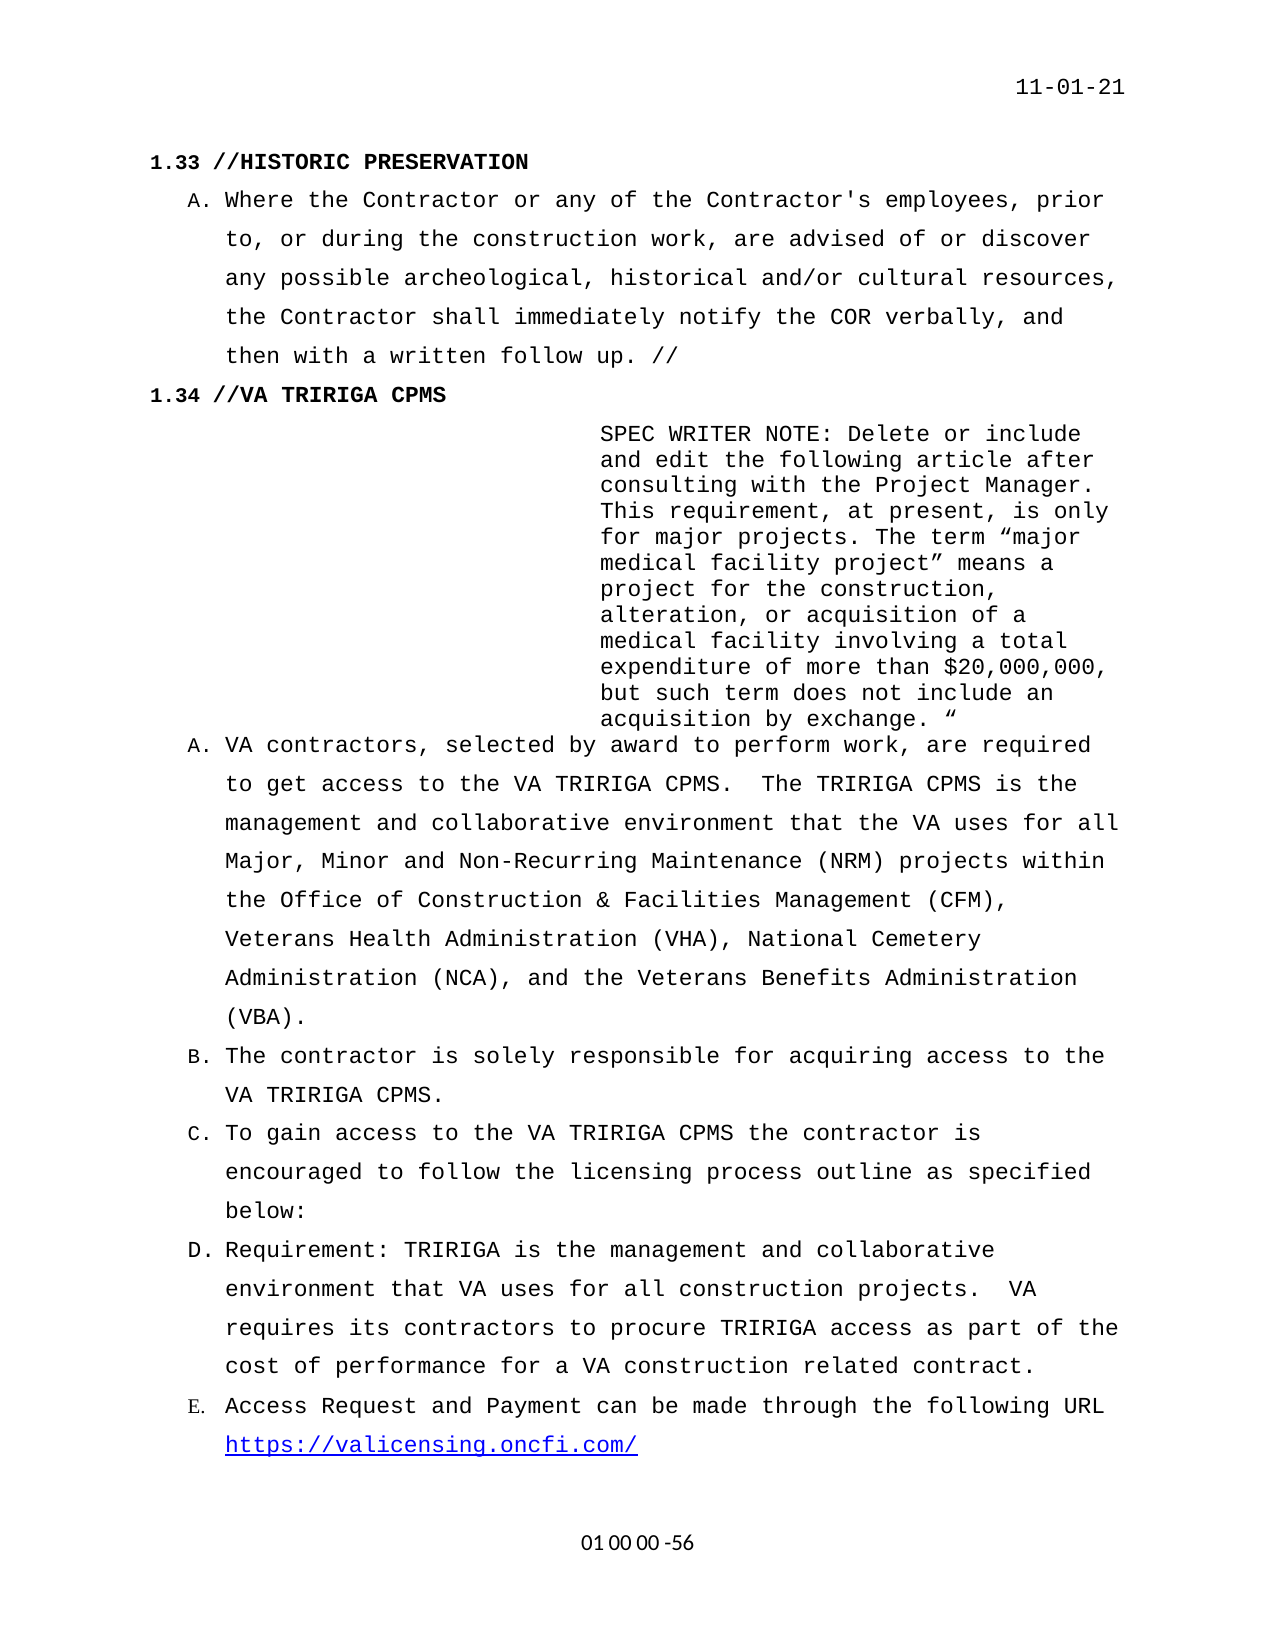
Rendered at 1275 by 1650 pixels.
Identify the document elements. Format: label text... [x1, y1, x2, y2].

text To gain access to the VA TRIRIGA CPMS the contractor is encouraged to follow the licensing process outline as specified below: [187, 1122, 1125, 1225]
list Access Request and Payment can be made through the following URL https://valicensing.oncfi.com/ [187, 1394, 1125, 1459]
text //HISTORIC PRESERVATION [150, 150, 1125, 176]
text //VA TRIRIGA CPMS [150, 383, 1125, 409]
text SPEC WRITER NOTE: Delete or include and edit the following article after consulting with the Project Manager. This requirement, at present, is only for major projects. The term “major medical facility project” means a project for the construction, alteration, or acquisition of a medical facility involving a total expenditure of more than $20,000,000, but such term does not include an acquisition by exchange. “ [600, 422, 1125, 733]
list Requirement: TRIRIGA is the management and collaborative environment that VA uses for all construction projects. VA requires its contractors to procure TRIRIGA access as part of the cost of performance for a VA construction related contract. [187, 1238, 1125, 1381]
text VA contractors, selected by award to perform work, are required to get access to the VA TRIRIGA CPMS. The TRIRIGA CPMS is the management and collaborative environment that the VA uses for all Major, Minor and Non-Recurring Maintenance (NRM) projects within the Office of Construction & Facilities Management (CFM), Veterans Health Administration (VHA), National Cemetery Administration (NCA), and the Veterans Benefits Administration (VBA). [187, 733, 1125, 1031]
text Where the Contractor or any of the Contractor's employees, prior to, or during the construction work, are advised of or discover any possible archeological, historical and/or cultural resources, the Contractor shall immediately notify the COR verbally, and then with a written follow up. // [187, 189, 1125, 370]
text The contractor is solely responsible for acquiring access to the VA TRIRIGA CPMS. [187, 1044, 1125, 1109]
